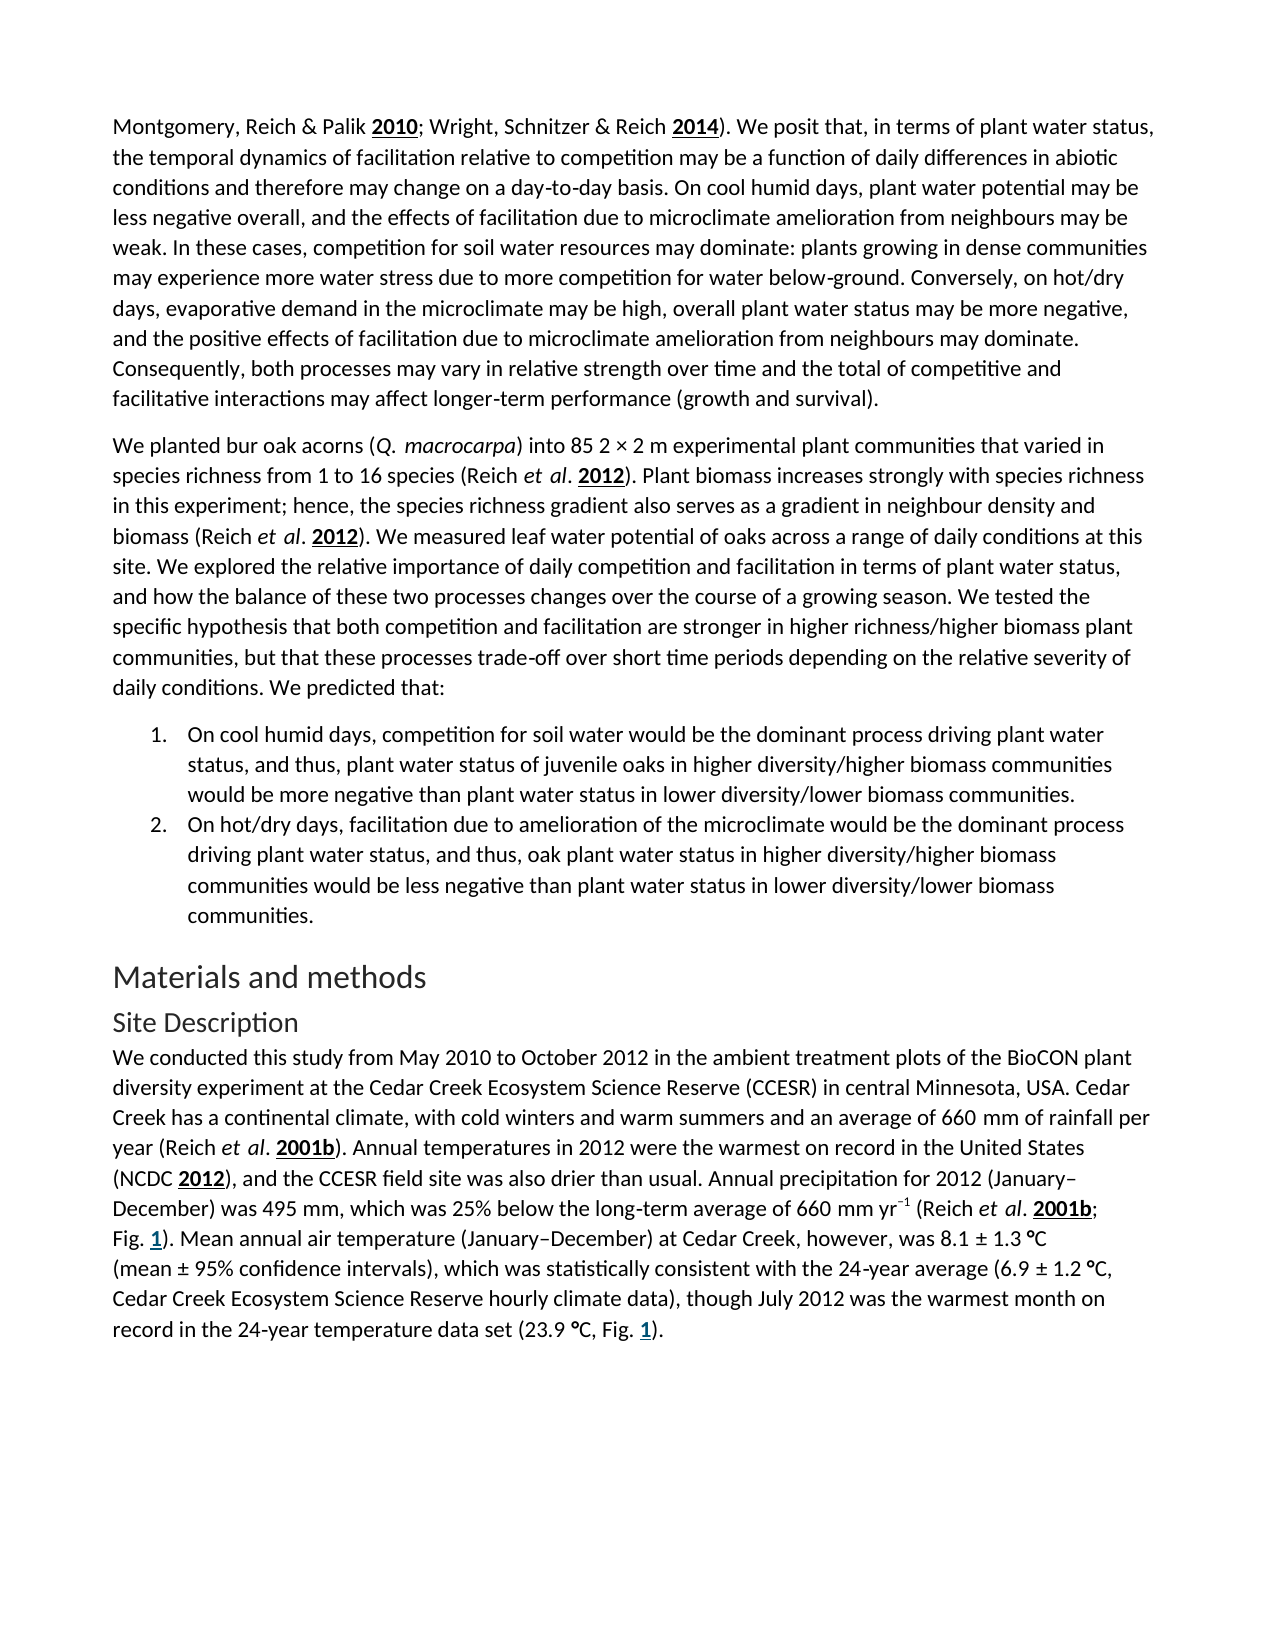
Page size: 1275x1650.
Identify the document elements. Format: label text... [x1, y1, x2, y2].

list On cool humid days, competition for soil water would be the dominant process driving plant water status, and thus, plant water status of juvenile oaks in higher diversity/higher biomass communities would be more negative than plant water status in lower diversity/lower biomass communities. [150, 720, 1162, 808]
text We planted bur oak acorns (Q. macrocarpa) into 85 2 × 2 m experimental plant communities that varied in species richness from 1 to 16 species (Reich et al. 2012). Plant biomass increases strongly with species richness in this experiment; hence, the species richness gradient also serves as a gradient in neighbour density and biomass (Reich et al. 2012). We measured leaf water potential of oaks across a range of daily conditions at this site. We explored the relative importance of daily competition and facilitation in terms of plant water status, and how the balance of these two processes changes over the course of a growing season. We tested the specific hypothesis that both competition and facilitation are stronger in higher richness/higher biomass plant communities, but that these processes trade‐off over short time periods depending on the relative severity of daily conditions. We predicted that: [112, 431, 1162, 701]
subtitle Site Description [112, 1004, 1162, 1040]
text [112, 112, 1162, 412]
subtitle Materials and methods [112, 956, 1162, 997]
text We conducted this study from May 2010 to October 2012 in the ambient treatment plots of the BioCON plant diversity experiment at the Cedar Creek Ecosystem Science Reserve (CCESR) in central Minnesota, USA. Cedar Creek has a continental climate, with cold winters and warm summers and an average of 660 mm of rainfall per year (Reich et al. 2001b). Annual temperatures in 2012 were the warmest on record in the United States (NCDC 2012), and the CCESR field site was also drier than usual. Annual precipitation for 2012 (January–December) was 495 mm, which was 25% below the long‐term average of 660 mm yr−1 (Reich et al. 2001b; Fig. 1). Mean annual air temperature (January–December) at Cedar Creek, however, was 8.1 ± 1.3 °C (mean ± 95% confidence intervals), which was statistically consistent with the 24‐year average (6.9 ± 1.2 °C, Cedar Creek Ecosystem Science Reserve hourly climate data), though July 2012 was the warmest month on record in the 24‐year temperature data set (23.9 °C, Fig. 1). [112, 1043, 1162, 1343]
list On hot/dry days, facilitation due to amelioration of the microclimate would be the dominant process driving plant water status, and thus, oak plant water status in higher diversity/higher biomass communities would be less negative than plant water status in lower diversity/lower biomass communities. [150, 810, 1162, 929]
